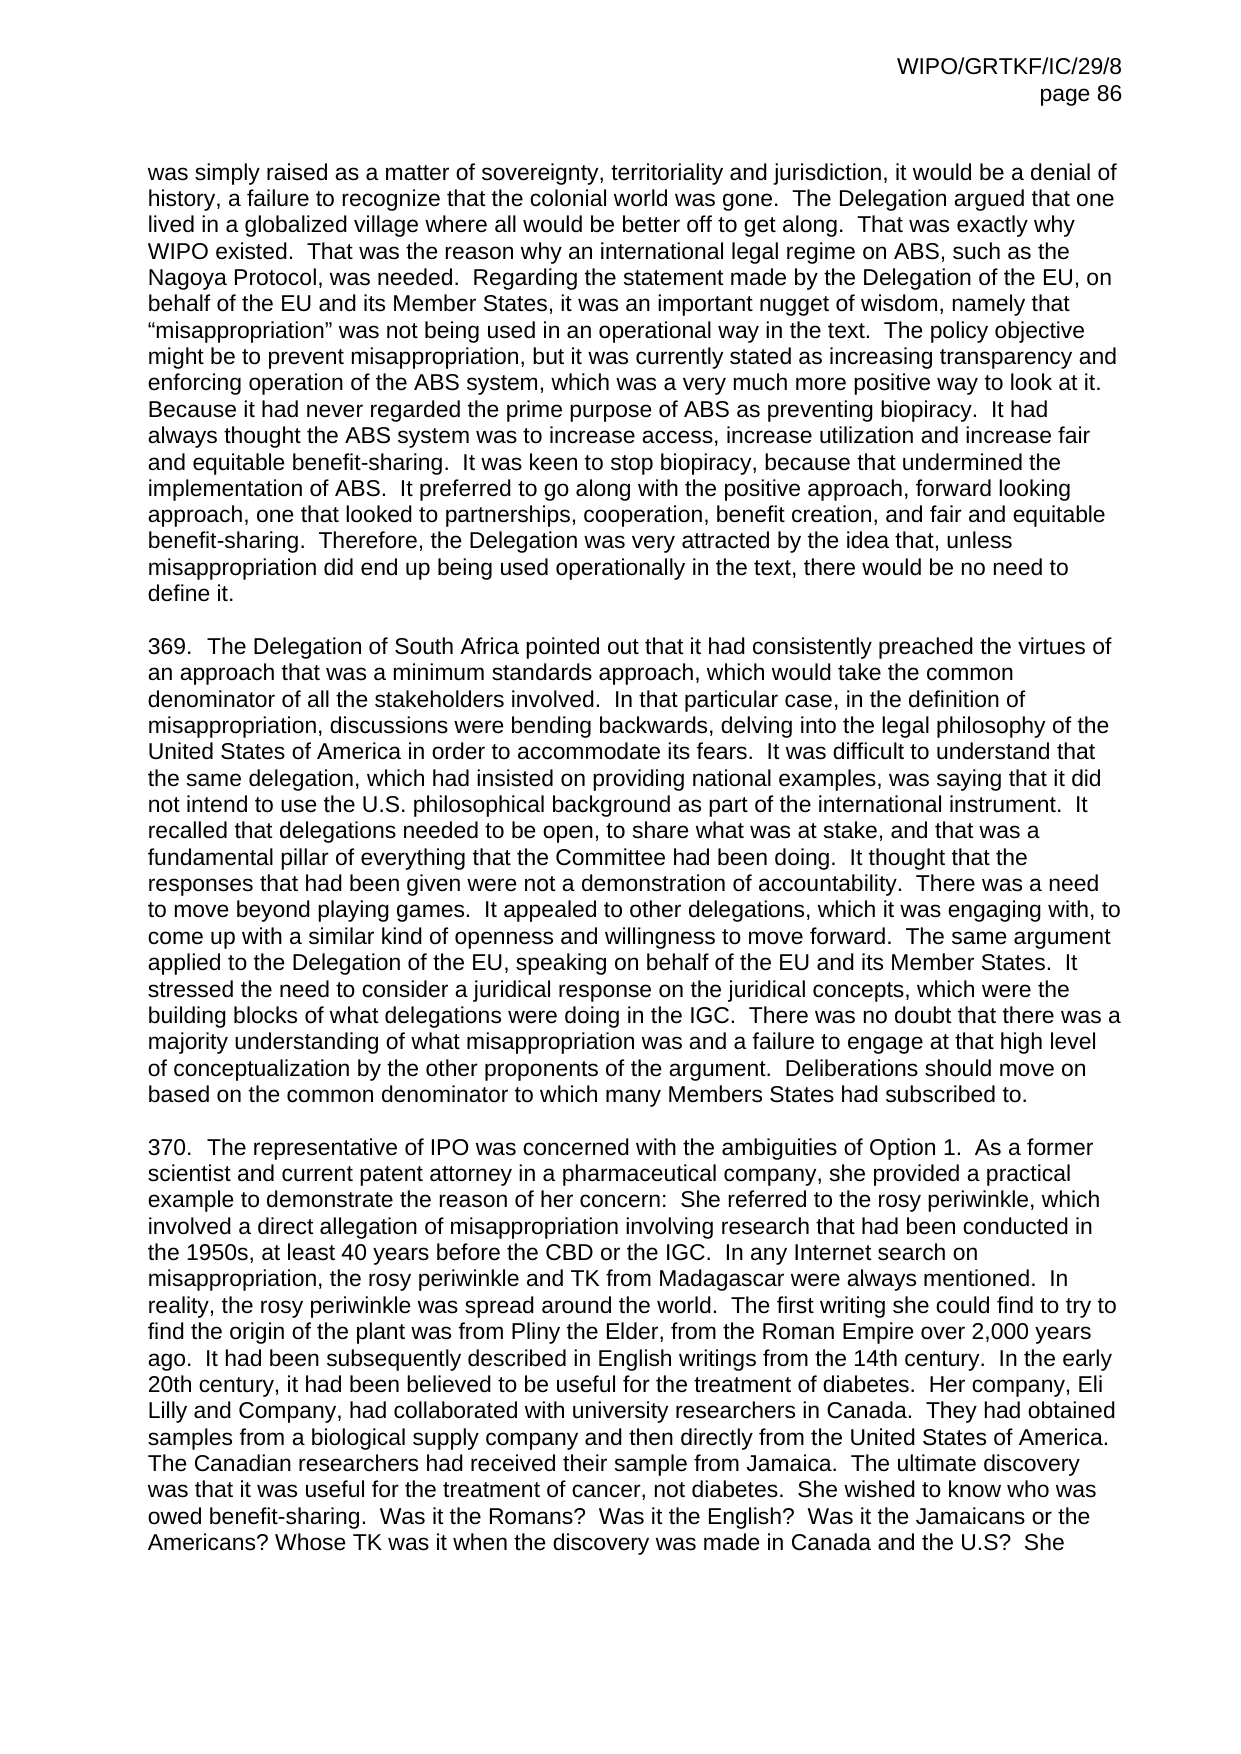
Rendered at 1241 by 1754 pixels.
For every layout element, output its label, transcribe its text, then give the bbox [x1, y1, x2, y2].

list The Delegation of South Africa pointed out that it had consistently preached the virtues of an approach that was a minimum standards approach, which would take the common denominator of all the stakeholders involved. In that particular case, in the definition of misappropriation, discussions were bending backwards, delving into the legal philosophy of the United States of America in order to accommodate its fears. It was difficult to understand that the same delegation, which had insisted on providing national examples, was saying that it did not intend to use the U.S. philosophical background as part of the international instrument. It recalled that delegations needed to be open, to share what was at stake, and that was a fundamental pillar of everything that the Committee had been doing. It thought that the responses that had been given were not a demonstration of accountability. There was a need to move beyond playing games. It appealed to other delegations, which it was engaging with, to come up with a similar kind of openness and willingness to move forward. The same argument applied to the Delegation of the EU, speaking on behalf of the EU and its Member States. It stressed the need to consider a juridical response on the juridical concepts, which were the building blocks of what delegations were doing in the IGC. There was no doubt that there was a majority understanding of what misappropriation was and a failure to engage at that high level of conceptualization by the other proponents of the argument. Deliberations should move on based on the common denominator to which many Members States had subscribed to. [148, 633, 1122, 1107]
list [148, 1134, 1122, 1555]
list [148, 158, 1122, 607]
